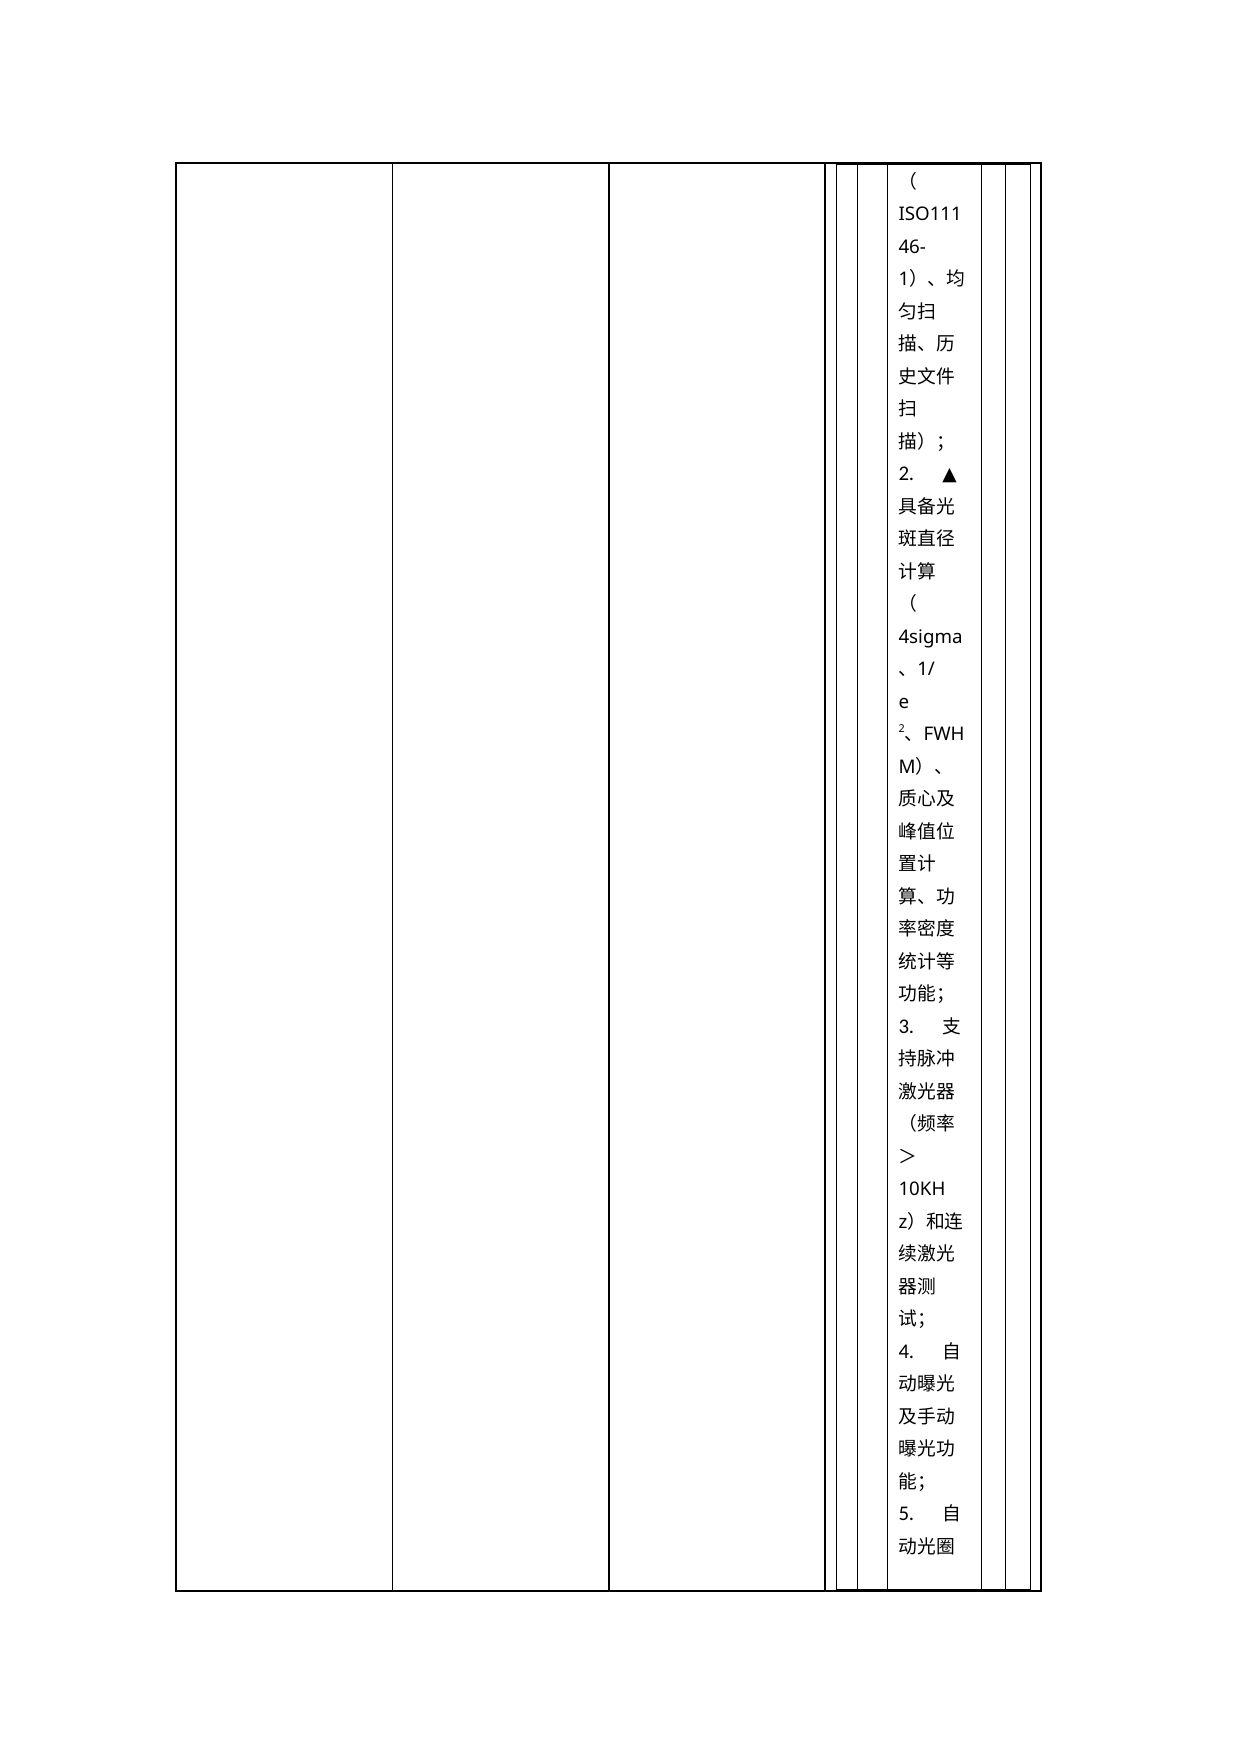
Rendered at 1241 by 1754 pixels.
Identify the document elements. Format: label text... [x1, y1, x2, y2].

table_cell [837, 165, 857, 1589]
table_cell 1 [393, 164, 608, 1590]
table_cell [1031, 164, 1040, 1590]
table_cell [982, 165, 1005, 1589]
table_cell [177, 164, 392, 1590]
table_cell [826, 164, 836, 1590]
table_cell [1006, 165, 1030, 1589]
table_cell [888, 165, 981, 1589]
table_cell [610, 164, 824, 1590]
table_cell [858, 165, 887, 1589]
